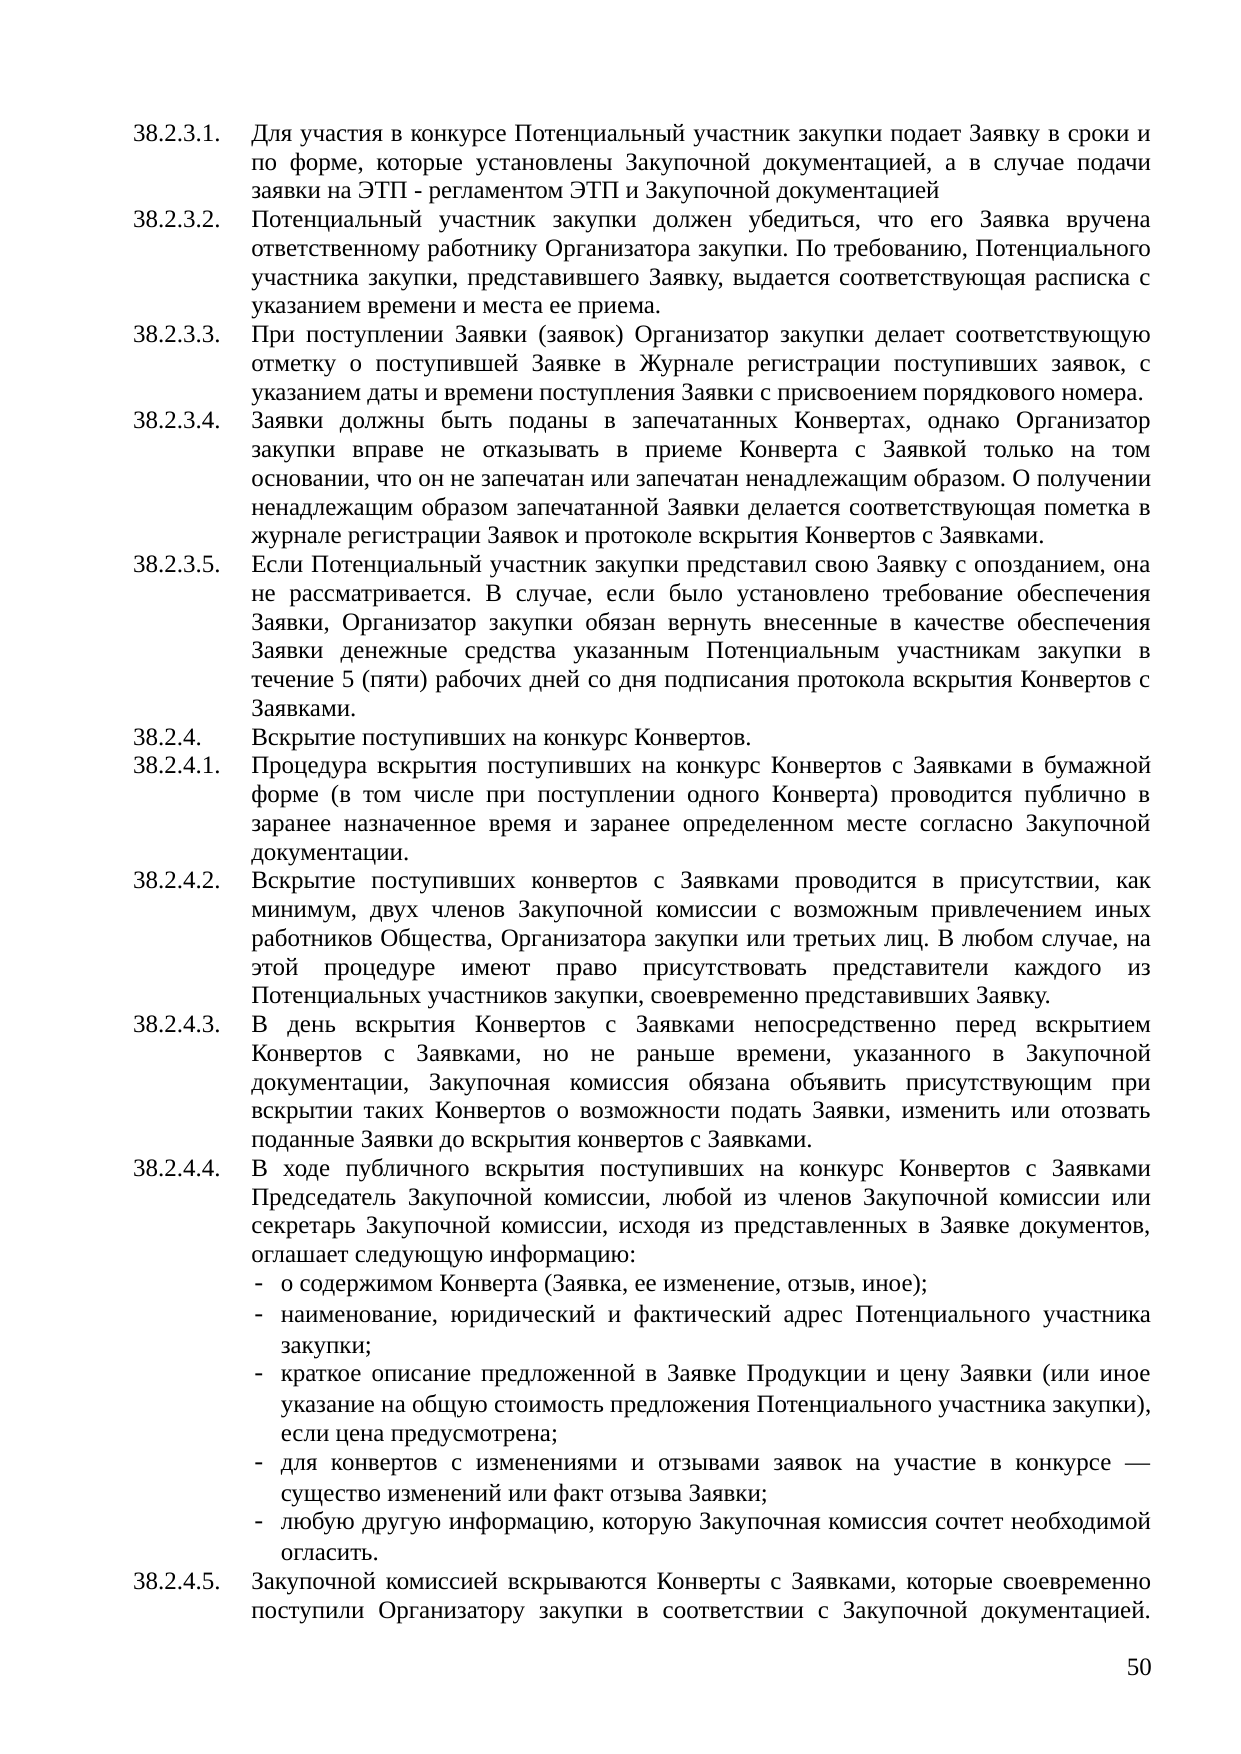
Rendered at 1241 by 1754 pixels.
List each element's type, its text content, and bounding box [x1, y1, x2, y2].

list Для участия в конкурсе Потенциальный участник закупки подает Заявку в сроки и по форме, которые установлены Закупочной документацией, а в случае подачи заявки на ЭТП - регламентом ЭТП и Закупочной документацией [133, 118, 1152, 204]
list наименование, юридический и фактический адрес Потенциального участника закупки; [251, 1299, 1152, 1358]
list Процедура вскрытия поступивших на конкурс Конвертов с Заявками в бумажной форме (в том числе при поступлении одного Конверта) проводится публично в заранее назначенное время и заранее определенном месте согласно Закупочной документации. [133, 751, 1152, 866]
list При поступлении Заявки (заявок) Организатор закупки делает соответствующую отметку о поступившей Заявке в Журнале регистрации поступивших заявок, с указанием даты и времени поступления Заявки с присвоением порядкового номера. [133, 319, 1152, 406]
list Вскрытие поступивших конвертов с Заявками проводится в присутствии, как минимум, двух членов Закупочной комиссии с возможным привлечением иных работников Общества, Организатора закупки или третьих лиц. В любом случае, на этой процедуре имеют право присутствовать представители каждого из Потенциальных участников закупки, своевременно представивших Заявку. [133, 866, 1152, 1009]
list Потенциальный участник закупки должен убедиться, что его Заявка вручена ответственному работнику Организатора закупки. По требованию, Потенциального участника закупки, представившего Заявку, выдается соответствующая расписка с указанием времени и места ее приема. [133, 204, 1152, 319]
list любую другую информацию, которую Закупочная комиссия сочтет необходимой огласить. [251, 1506, 1152, 1566]
list для конвертов с изменениями и отзывами заявок на участие в конкурсе — существо изменений или факт отзыва Заявки; [251, 1447, 1152, 1506]
list В день вскрытия Конвертов с Заявками непосредственно перед вскрытием Конвертов с Заявками, но не раньше времени, указанного в Закупочной документации, Закупочная комиссия обязана объявить присутствующим при вскрытии таких Конвертов о возможности подать Заявки, изменить или отозвать поданные Заявки до вскрытия конвертов с Заявками. [133, 1009, 1152, 1153]
list Вскрытие поступивших на конкурс Конвертов. [133, 722, 1152, 751]
list Заявки должны быть поданы в запечатанных Конвертах, однако Организатор закупки вправе не отказывать в приеме Конверта с Заявкой только на том основании, что он не запечатан или запечатан ненадлежащим образом. О получении ненадлежащим образом запечатанной Заявки делается соответствующая пометка в журнале регистрации Заявок и протоколе вскрытия Конвертов с Заявками. [133, 406, 1152, 549]
list В ходе публичного вскрытия поступивших на конкурс Конвертов с Заявками Председатель Закупочной комиссии, любой из членов Закупочной комиссии или секретарь Закупочной комиссии, исходя из представленных в Заявке документов, оглашает следующую информацию: [133, 1153, 1152, 1268]
list краткое описание предложенной в Заявке Продукции и цену Заявки (или иное указание на общую стоимость предложения Потенциального участника закупки), если цена предусмотрена; [251, 1358, 1152, 1447]
list Если Потенциальный участник закупки представил свою Заявку с опозданием, она не рассматривается. В случае, если было установлено требование обеспечения Заявки, Организатор закупки обязан вернуть внесенные в качестве обеспечения Заявки денежные средства указанным Потенциальным участникам закупки в течение 5 (пяти) рабочих дней со дня подписания протокола вскрытия Конвертов с Заявками. [133, 549, 1152, 722]
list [133, 1566, 1152, 1623]
list о содержимом Конверта (Заявка, ее изменение, отзыв, иное); [251, 1268, 1152, 1299]
